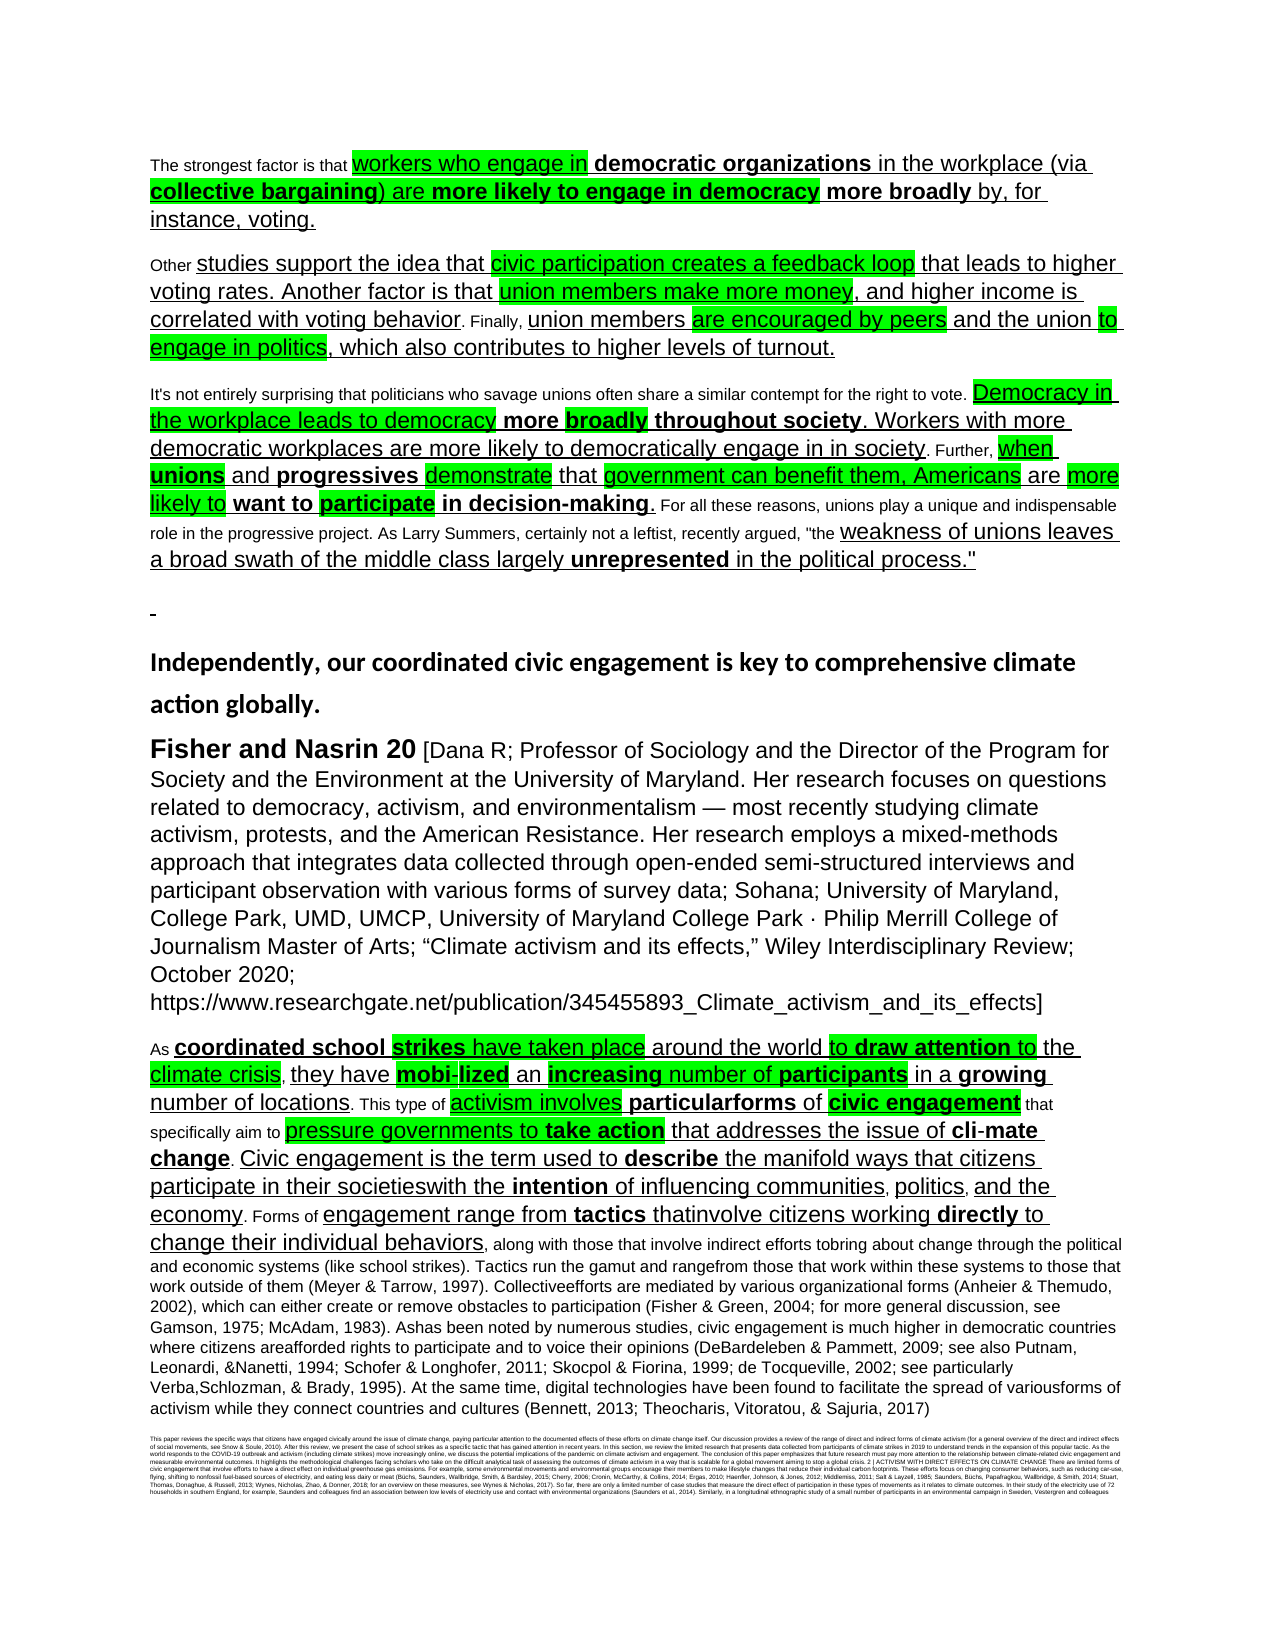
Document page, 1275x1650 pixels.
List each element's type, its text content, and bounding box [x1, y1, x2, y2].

text Fisher and Nasrin 20 [Dana R; Professor of Sociology and the Director of the Program for Society and the Environment at the University of Maryland. Her research focuses on questions related to democracy, activism, and environmentalism — most recently studying climate activism, protests, and the American Resistance. Her research employs a mixed-methods approach that integrates data collected through open-ended semi-structured interviews and participant observation with various forms of survey data; Sohana; University of Maryland, College Park, UMD, UMCP, University of Maryland College Park · Philip Merrill College of Journalism Master of Arts; “Climate activism and its effects,” Wiley Interdisciplinary Review; October 2020; https://www.researchgate.net/publication/345455893_Climate_activism_and_its_effects] [150, 733, 1125, 1015]
text It's not entirely surprising that politicians who savage unions often share a similar contempt for the right to vote. Democracy in the workplace leads to democracy more broadly throughout society. Workers with more democratic workplaces are more likely to democratically engage in in society. Further, when unions and progressives demonstrate that government can benefit them, Americans are more likely to want to participate in decision-making. For all these reasons, unions play a unique and indispensable role in the progressive project. As Larry Summers, certainly not a leftist, recently argued, "the weakness of unions leaves a broad swath of the middle class largely unrepresented in the political process." [150, 379, 1125, 573]
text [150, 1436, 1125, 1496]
text As coordinated school strikes have taken place around the world to draw attention to the climate crisis, they have mobi-lized an increasing number of participants in a growing number of locations. This type of activism involves particularforms of civic engagement that specifically aim to pressure governments to take action that addresses the issue of cli-mate change. Civic engagement is the term used to describe the manifold ways that citizens participate in their societieswith the intention of influencing communities, politics, and the economy. Forms of engagement range from tactics thatinvolve citizens working directly to change their individual behaviors, along with those that involve indirect efforts tobring about change through the political and economic systems (like school strikes). Tactics run the gamut and rangefrom those that work within these systems to those that work outside of them (Meyer & Tarrow, 1997). Collectiveefforts are mediated by various organizational forms (Anheier & Themudo, 2002), which can either create or remove obstacles to participation (Fisher & Green, 2004; for more general discussion, see Gamson, 1975; McAdam, 1983). Ashas been noted by numerous studies, civic engagement is much higher in democratic countries where citizens areafforded rights to participate and to voice their opinions (DeBardeleben & Pammett, 2009; see also Putnam, Leonardi, &Nanetti, 1994; Schofer & Longhofer, 2011; Skocpol & Fiorina, 1999; de Tocqueville, 2002; see particularly Verba,Schlozman, & Brady, 1995). At the same time, digital technologies have been found to facilitate the spread of variousforms of activism while they connect countries and cultures (Bennett, 2013; Theocharis, Vitoratou, & Sajuria, 2017) [150, 1033, 1125, 1418]
text Other studies support the idea that civic participation creates a feedback loop that leads to higher voting rates. Another factor is that union members make more money, and higher income is correlated with voting behavior. Finally, union members are encouraged by peers and the union to engage in politics, which also contributes to higher levels of turnout. [150, 250, 1125, 361]
text The strongest factor is that workers who engage in democratic organizations in the workplace (via collective bargaining) are more likely to engage in democracy more broadly by, for instance, voting. [150, 150, 1125, 232]
